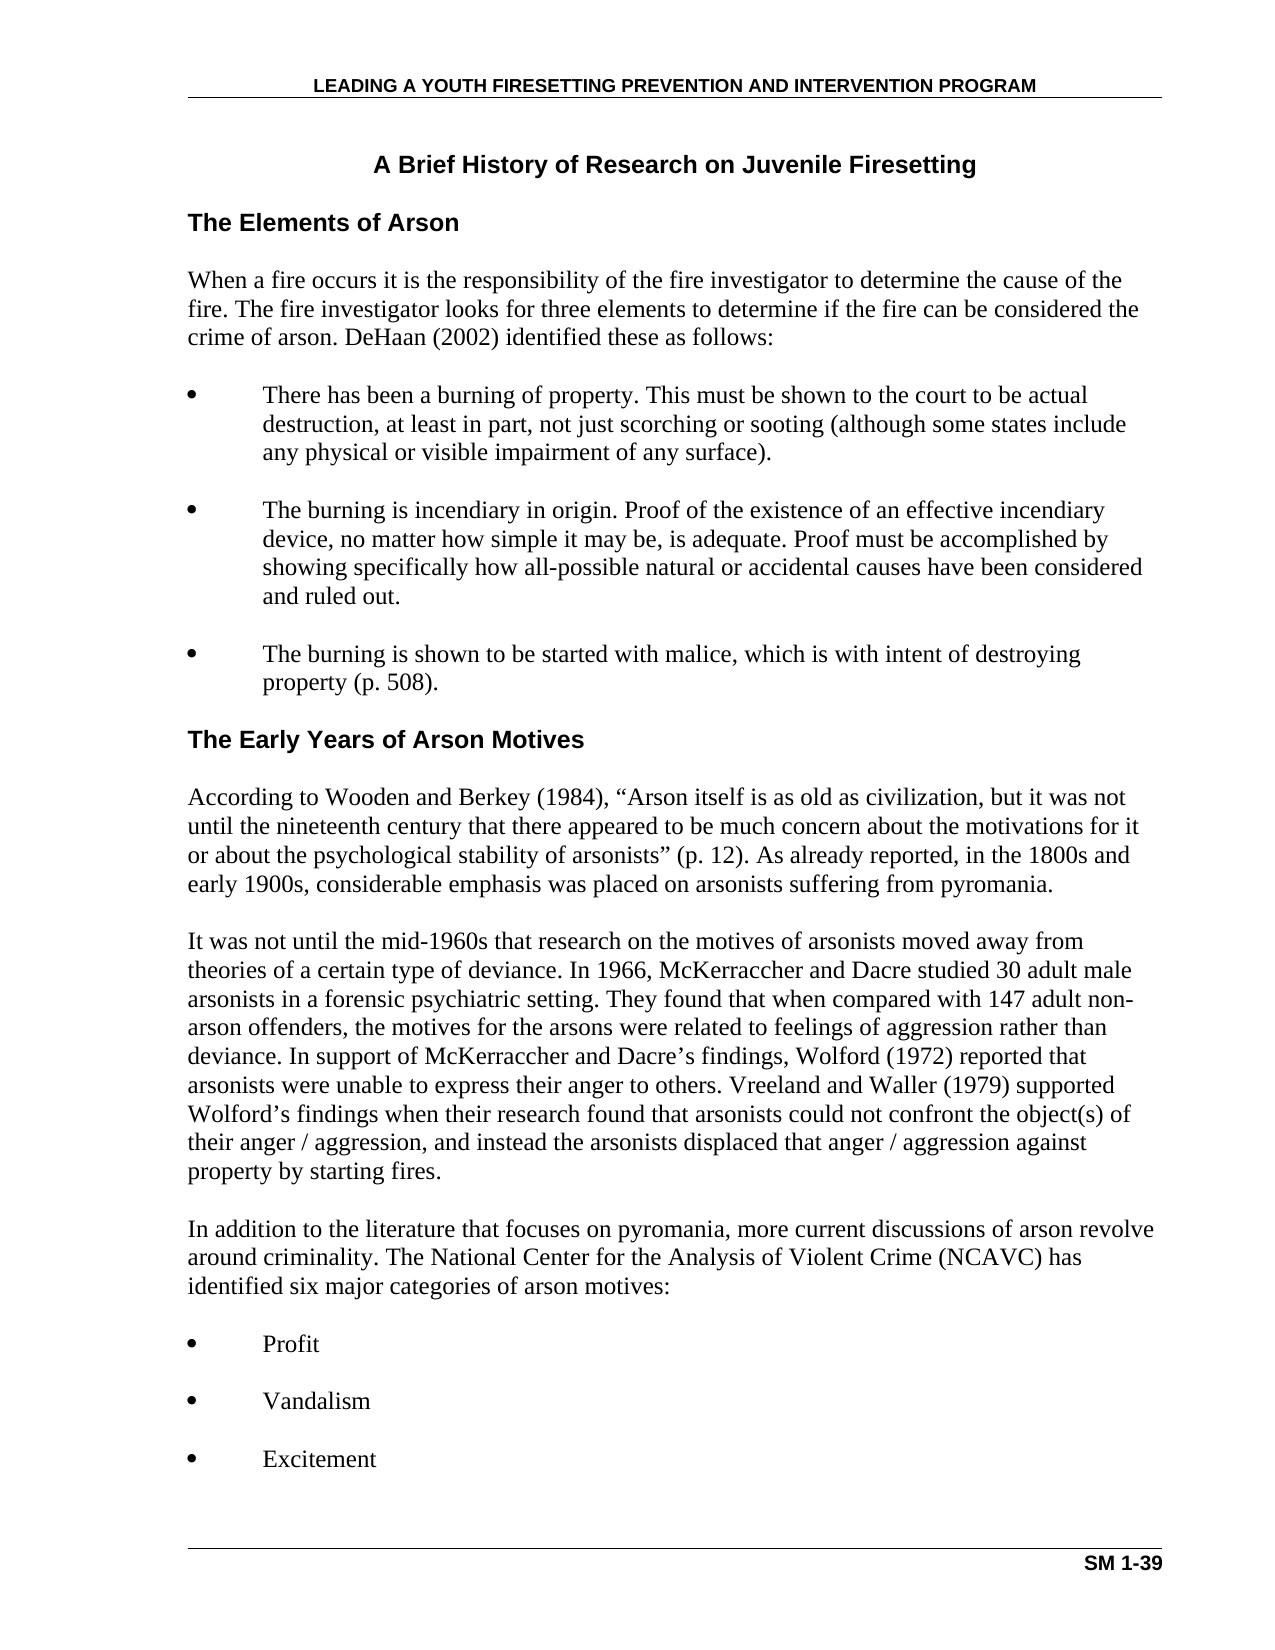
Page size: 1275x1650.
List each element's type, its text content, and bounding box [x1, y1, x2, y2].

list There has been a burning of property. This must be shown to the court to be actual destruction, at least in part, not just scorching or sooting (although some states include any physical or visible impairment of any surface). [187, 380, 1162, 466]
text It was not until the mid-1960s that research on the motives of arsonists moved away from theories of a certain type of deviance. In 1966, McKerraccher and Dacre studied 30 adult male arsonists in a forensic psychiatric setting. They found that when compared with 147 adult non-arson offenders, the motives for the arsons were related to feelings of aggression rather than deviance. In support of McKerraccher and Dacre’s findings, Wolford (1972) reported that arsonists were unable to express their anger to others. Vreeland and Waller (1979) supported Wolford’s findings when their research found that arsonists could not confront the object(s) of their anger / aggression, and instead the arsonists displaced that anger / aggression against property by starting fires. [187, 926, 1162, 1185]
text In addition to the literature that focuses on pyromania, more current discussions of arson revolve around criminality. The National Center for the Analysis of Violent Crime (NCAVC) has identified six major categories of arson motives: [187, 1214, 1162, 1300]
list The burning is incendiary in origin. Proof of the existence of an effective incendiary device, no matter how simple it may be, is adequate. Proof must be accomplished by showing specifically how all-possible natural or accidental causes have been considered and ruled out. [187, 495, 1162, 610]
list Profit [187, 1329, 1162, 1357]
text A Brief History of Research on Juvenile Firesetting [187, 150, 1162, 179]
text When a fire occurs it is the responsibility of the fire investigator to determine the cause of the fire. The fire investigator looks for three elements to determine if the fire can be considered the crime of arson. DeHaan (2002) identified these as follows: [187, 265, 1162, 351]
list Vandalism [187, 1386, 1162, 1415]
text According to Wooden and Berkey (1984), “Arson itself is as old as civilization, but it was not until the nineteenth century that there appeared to be much concern about the motivations for it or about the psychological stability of arsonists” (p. 12). As already reported, in the 1800s and early 1900s, considerable emphasis was placed on arsonists suffering from pyromania. [187, 782, 1162, 897]
text The Early Years of Arson Motives [187, 725, 1162, 754]
list Excitement [187, 1444, 1162, 1472]
text The Elements of Arson [187, 207, 1162, 236]
list The burning is shown to be started with malice, which is with intent of destroying property (p. 508). [187, 639, 1162, 696]
